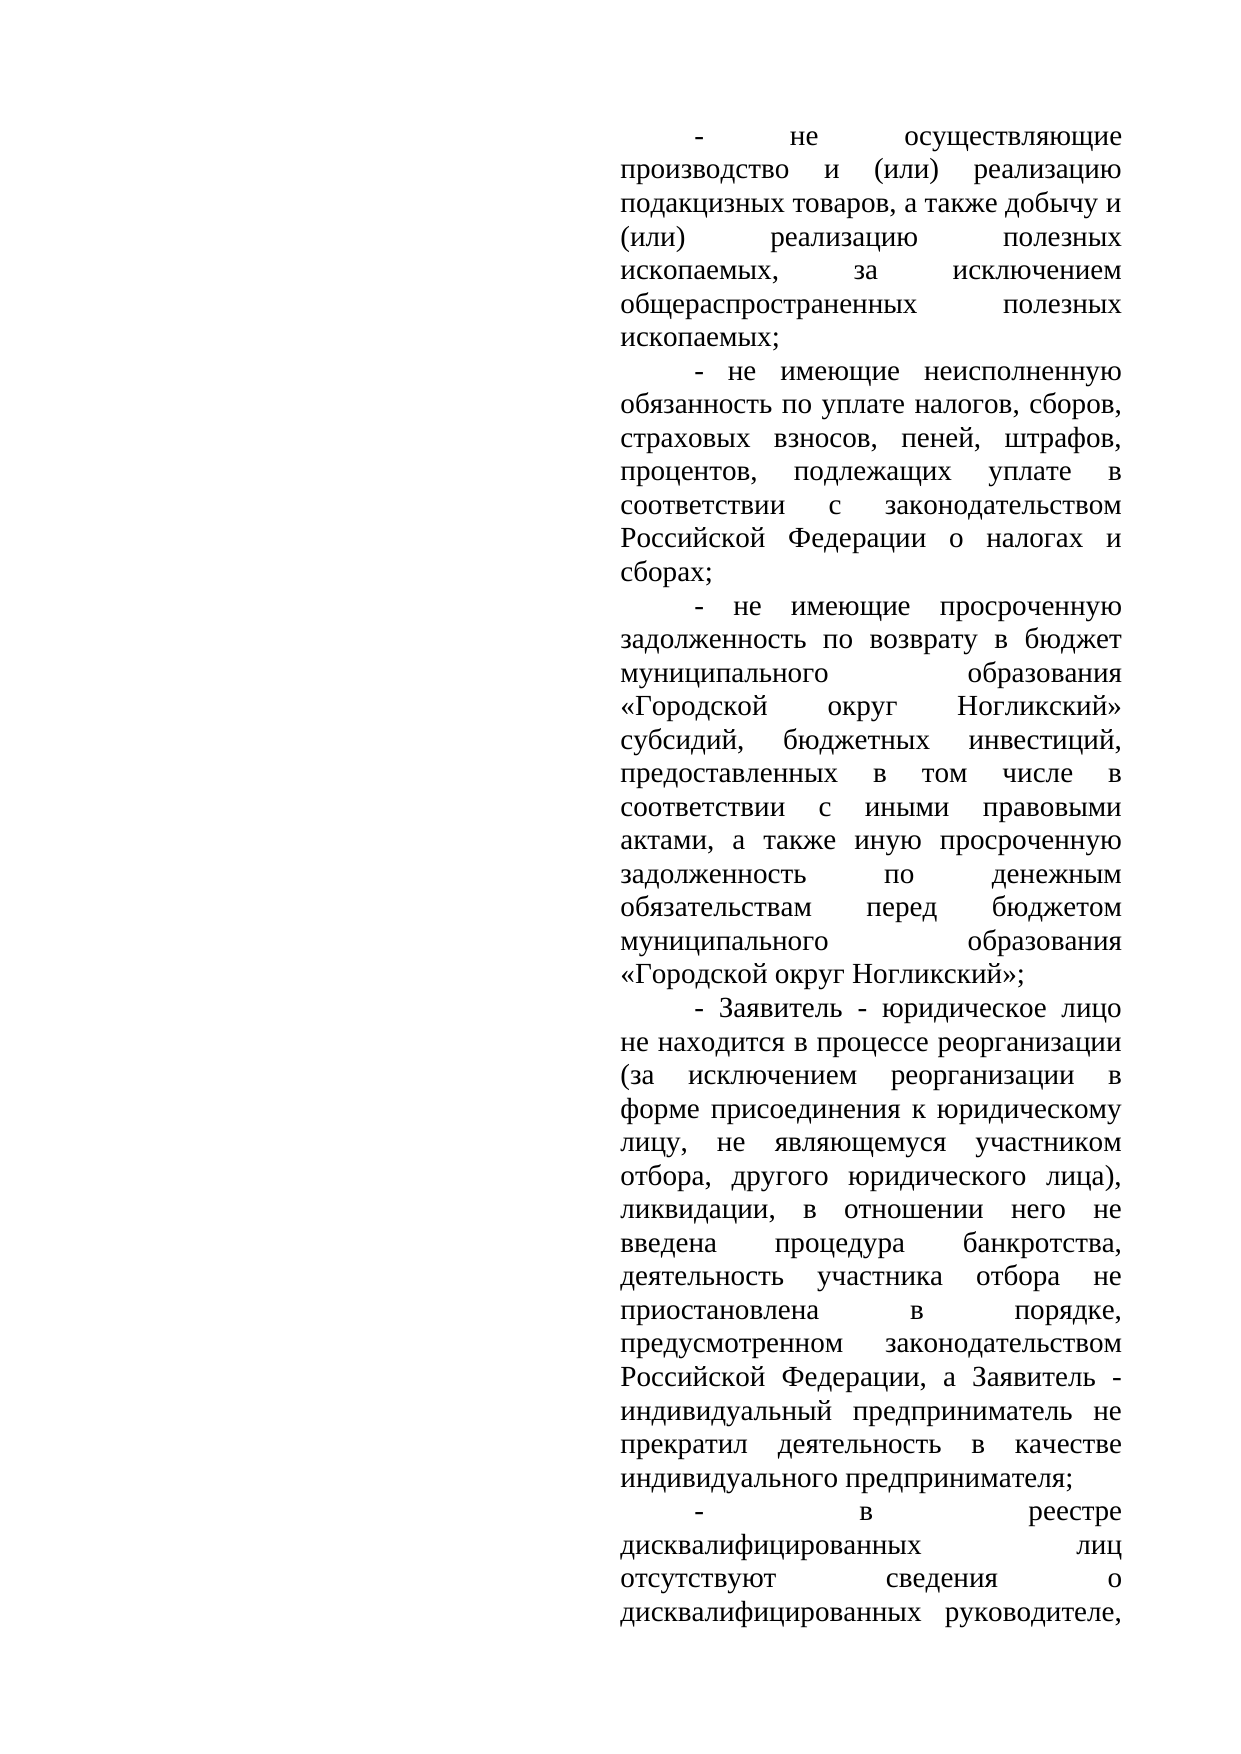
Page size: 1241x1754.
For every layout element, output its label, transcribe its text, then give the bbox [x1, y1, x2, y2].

text - не имеющие просроченную задолженность по возврату в бюджет муниципального образования «Городской округ Ногликский» субсидий, бюджетных инвестиций, предоставленных в том числе в соответствии с иными правовыми актами, а также иную просроченную задолженность по денежным обязательствам перед бюджетом муниципального образования «Городской округ Ногликский»; [620, 588, 1122, 990]
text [620, 1493, 1122, 1627]
text - не осуществляющие производство и (или) реализацию подакцизных товаров, а также добычу и (или) реализацию полезных ископаемых, за исключением общераспространенных полезных ископаемых; [620, 118, 1122, 353]
text - не имеющие неисполненную обязанность по уплате налогов, сборов, страховых взносов, пеней, штрафов, процентов, подлежащих уплате в соответствии с законодательством Российской Федерации о налогах и сборах; [620, 353, 1122, 588]
text - Заявитель - юридическое лицо не находится в процессе реорганизации (за исключением реорганизации в форме присоединения к юридическому лицу, не являющемуся участником отбора, другого юридического лица), ликвидации, в отношении него не введена процедура банкротства, деятельность участника отбора не приостановлена в порядке, предусмотренном законодательством Российской Федерации, а Заявитель - индивидуальный предприниматель не прекратил деятельность в качестве индивидуального предпринимателя; [620, 990, 1122, 1493]
